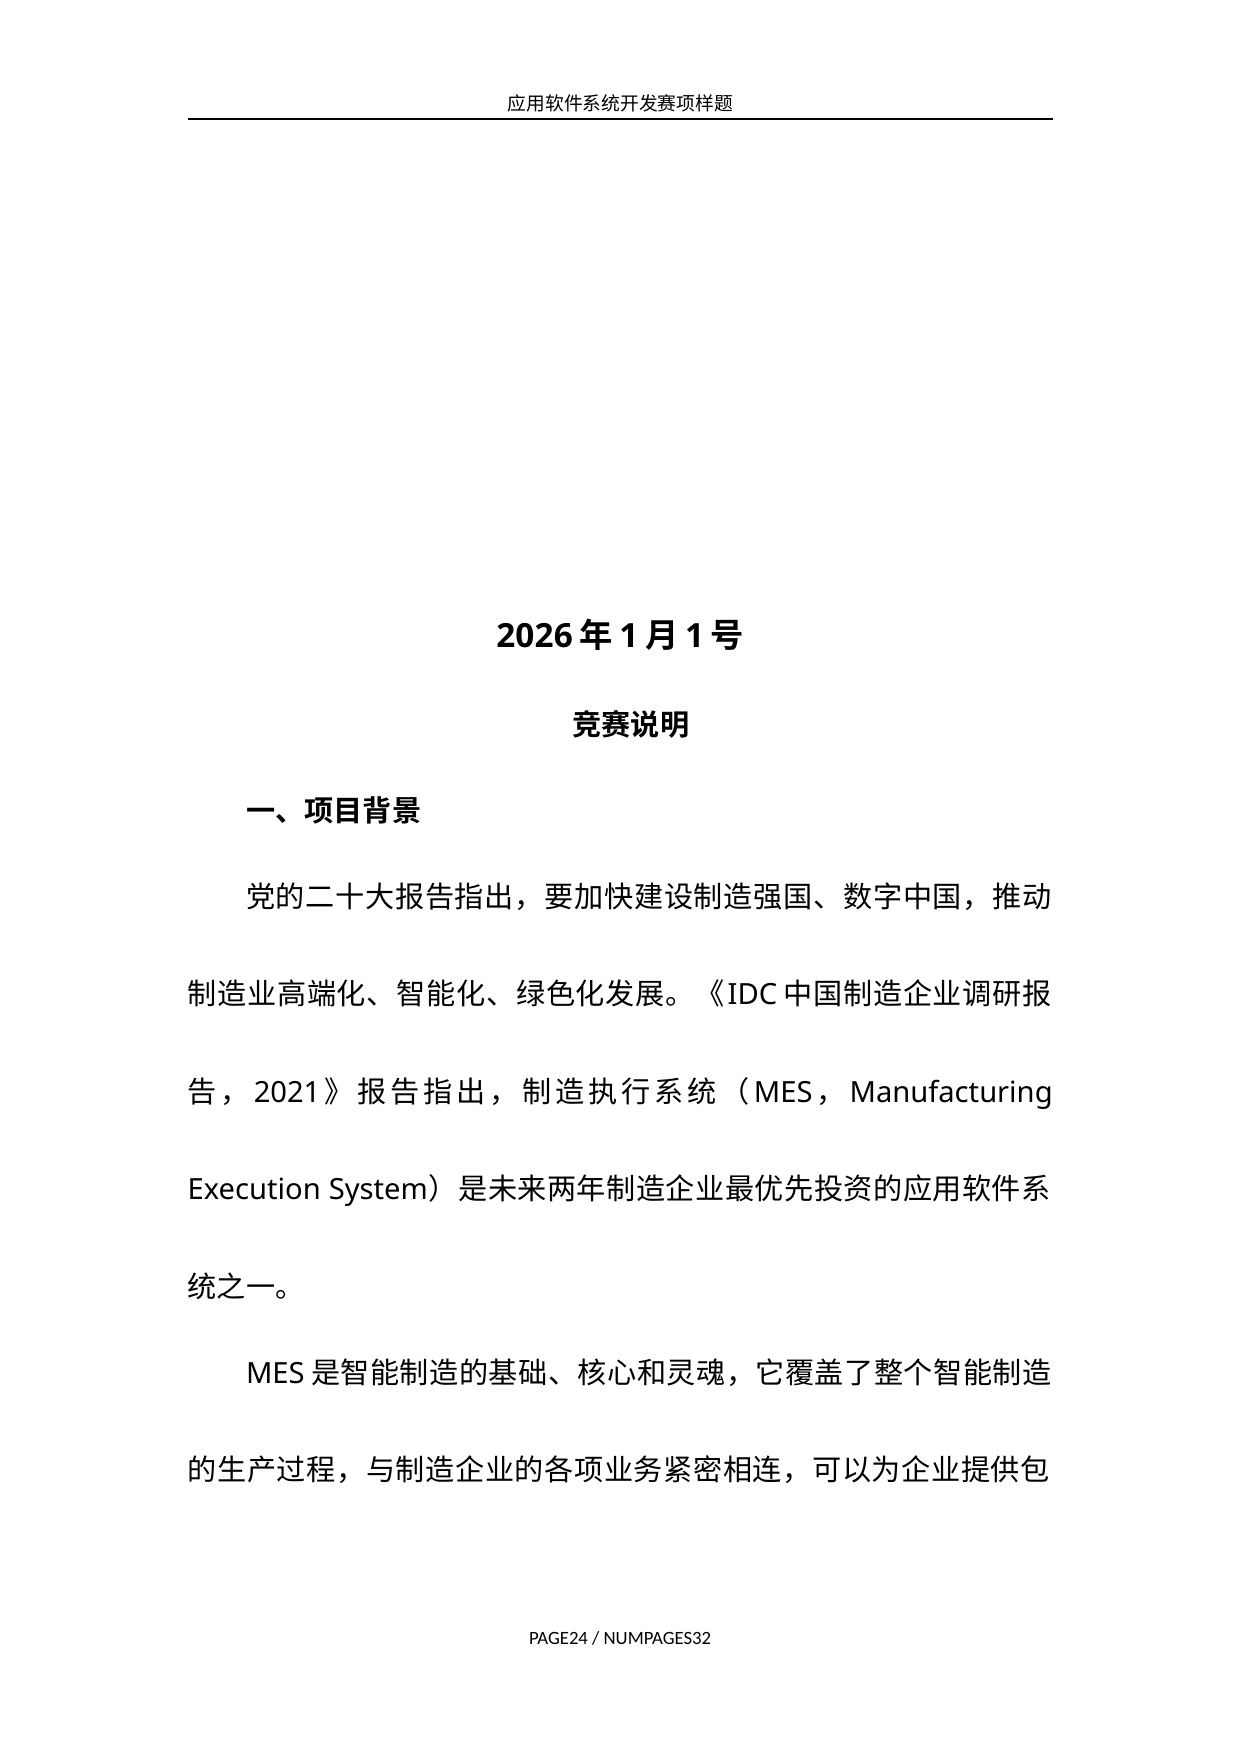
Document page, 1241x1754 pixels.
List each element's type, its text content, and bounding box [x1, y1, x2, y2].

text 一、项目背景 [187, 776, 1053, 841]
subtitle 竞赛说明 [187, 690, 1053, 755]
text 党的二十大报告指出，要加快建设制造强国、数字中国，推动制造业高端化、智能化、绿色化发展。《IDC中国制造企业调研报告，2021》报告指出，制造执行系统（MES，Manufacturing Execution System）是未来两年制造企业最优先投资的应用软件系统之一。 [187, 862, 1053, 1317]
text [187, 1338, 1053, 1501]
text 2026年1月1号 [187, 601, 1053, 666]
